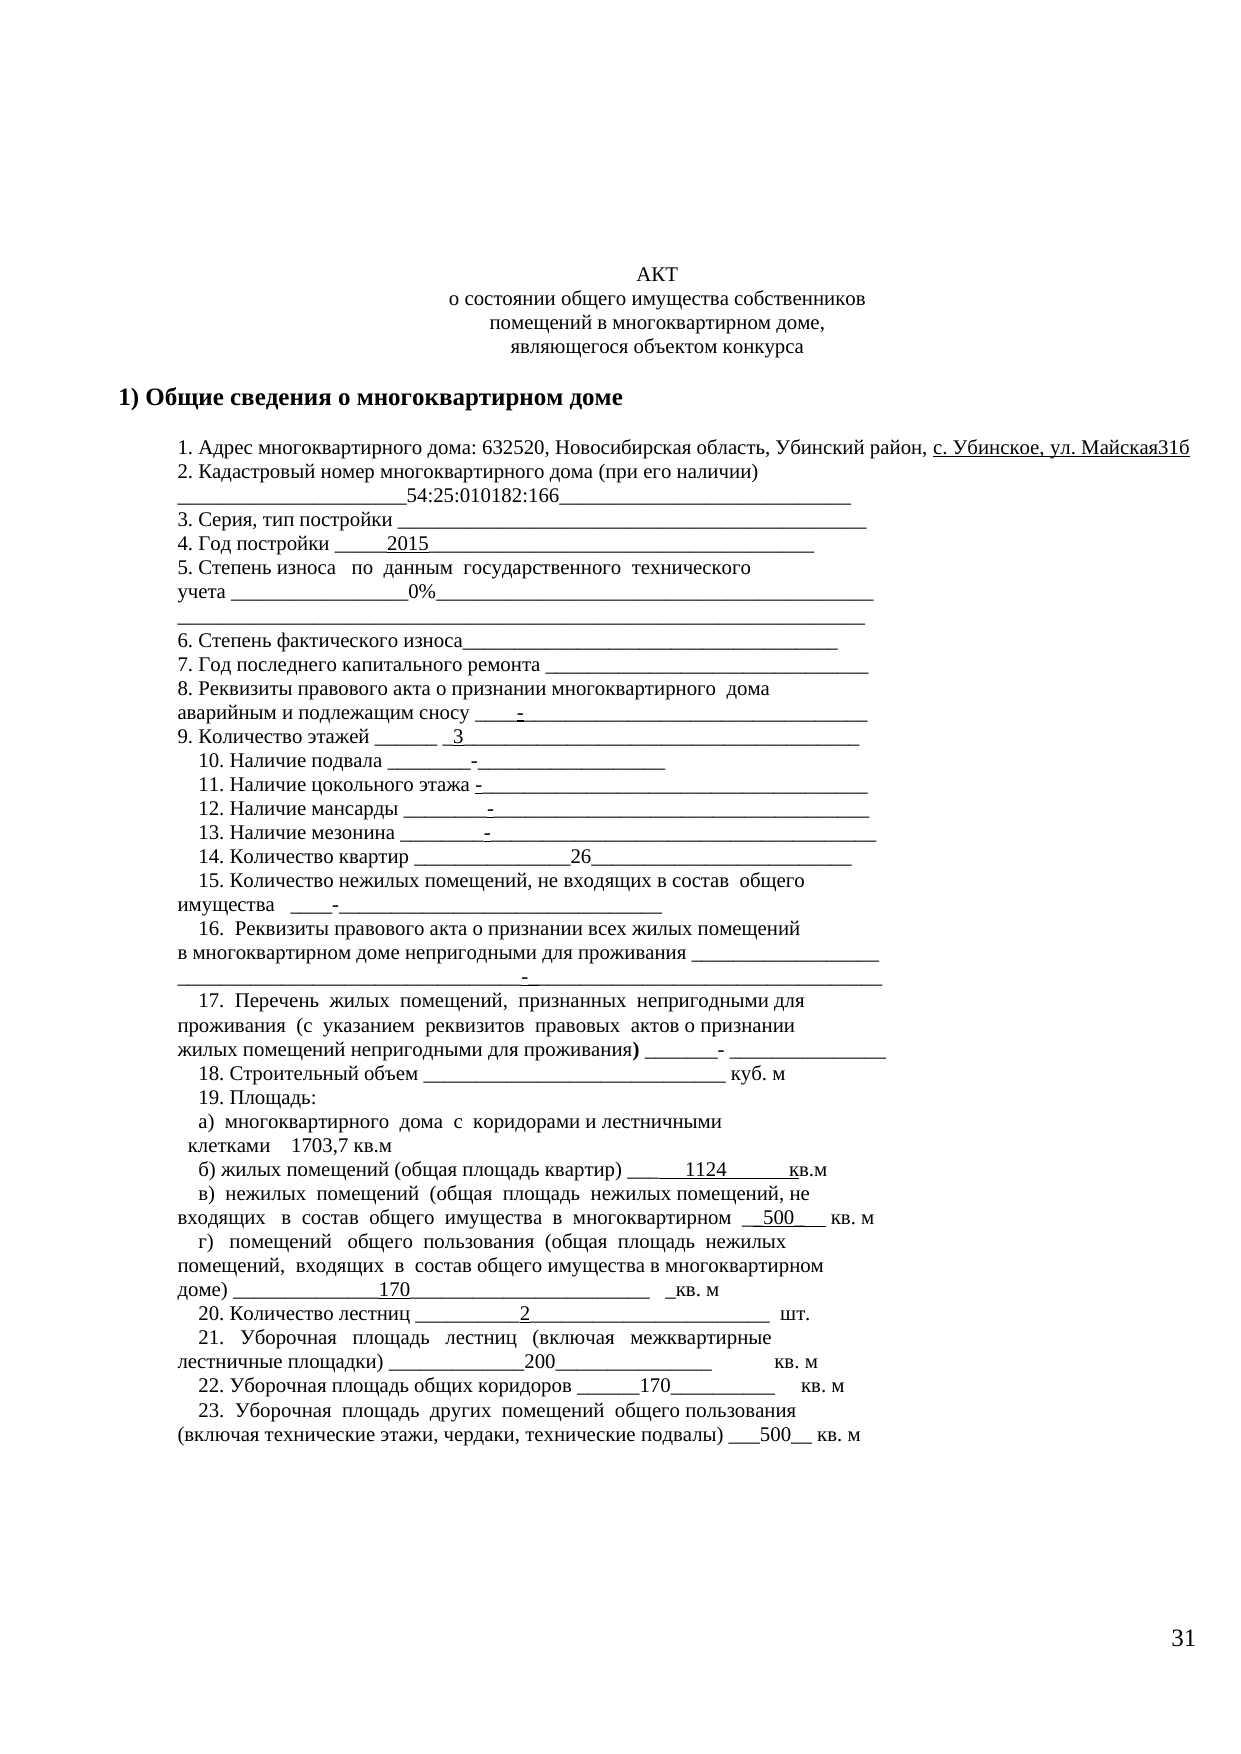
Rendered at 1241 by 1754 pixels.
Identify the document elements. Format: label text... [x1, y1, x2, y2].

text 22. Уборочная площадь общих коридоров ______170__________ кв. м [177, 1373, 1196, 1397]
text в многоквартирном доме непригодными для проживания __________________ [177, 940, 1196, 964]
text ______________________54:25:010182:166____________________________ [177, 483, 1196, 507]
text а) многоквартирного дома с коридорами и лестничными [177, 1109, 1196, 1133]
text _________________________________-__________________________________ [177, 964, 1196, 988]
text 4. Год постройки _____2015_____________________________________ [177, 531, 1196, 555]
text 5. Степень износа по данным государственного технического [177, 555, 1196, 579]
text б) жилых помещений (общая площадь квартир) ___ 1124 кв.м [177, 1157, 1196, 1181]
text 12. Наличие мансарды ________-____________________________________ [177, 796, 1196, 820]
text 3. Серия, тип постройки _____________________________________________ [177, 507, 1196, 531]
text клетками 1703,7 кв.м [177, 1133, 1196, 1157]
text 7. Год последнего капитального ремонта _______________________________ [177, 652, 1196, 676]
text 8. Реквизиты правового акта о признании многоквартирного дома [177, 676, 1196, 700]
text в) нежилых помещений (общая площадь нежилых помещений, не [177, 1181, 1196, 1205]
text имущества ____-_______________________________ [177, 892, 1196, 916]
text помещений в многоквартирном доме, [118, 310, 1196, 334]
text входящих в состав общего имущества в многоквартирном __500_ кв. м [177, 1205, 1196, 1229]
text 16. Реквизиты правового акта о признании всех жилых помещений [177, 916, 1196, 940]
text 20. Количество лестниц __________2_______________________ шт. [177, 1301, 1196, 1325]
text доме) ______________170_______________________ _кв. м [177, 1277, 1196, 1301]
text 2. Кадастровый номер многоквартирного дома (при его наличии) [177, 459, 1196, 483]
text АКТ [118, 262, 1196, 286]
text г) помещений общего пользования (общая площадь нежилых [177, 1229, 1196, 1253]
text о состоянии общего имущества собственников [118, 286, 1196, 310]
text 6. Степень фактического износа____________________________________ [177, 627, 1196, 652]
text 17. Перечень жилых помещений, признанных непригодными для [177, 988, 1196, 1012]
text помещений, входящих в состав общего имущества в многоквартирном [177, 1253, 1196, 1277]
text 23. Уборочная площадь других помещений общего пользования [177, 1397, 1196, 1422]
text 11. Наличие цокольного этажа -_____________________________________ [177, 772, 1196, 796]
text 15. Количество нежилых помещений, не входящих в состав общего [177, 868, 1196, 892]
text аварийным и подлежащим сносу ____-_________________________________ [177, 700, 1196, 724]
text (включая технические этажи, чердаки, технические подвалы) ___500__ кв. м [177, 1422, 1196, 1446]
text 21. Уборочная площадь лестниц (включая межквартирные [177, 1325, 1196, 1349]
text учета _________________0%__________________________________________ [177, 579, 1196, 603]
text 9. Количество этажей ______ _3______________________________________ [177, 724, 1196, 748]
text лестничные площадки) _____________200_______________ кв. м [177, 1349, 1196, 1373]
text проживания (с указанием реквизитов правовых актов о признании [177, 1012, 1196, 1037]
text __________________________________________________________________ [177, 603, 1196, 627]
text 10. Наличие подвала ________-__________________ [177, 748, 1196, 772]
text жилых помещений непригодными для проживания) _______- _______________ [177, 1037, 1196, 1061]
text 19. Площадь: [177, 1085, 1196, 1109]
text 1) Общие сведения о многоквартирном доме [118, 382, 1196, 411]
text 14. Количество квартир _______________26_________________________ [177, 844, 1196, 868]
text 1. Адрес многоквартирного дома: 632520, Новосибирская область, Убинский район, с. Убинское, ул. Майская31б [177, 435, 1196, 459]
text 13. Наличие мезонина ________-_____________________________________ [177, 820, 1196, 844]
text являющегося объектом конкурса [118, 334, 1196, 358]
text 18. Строительный объем _____________________________ куб. м [177, 1061, 1196, 1085]
